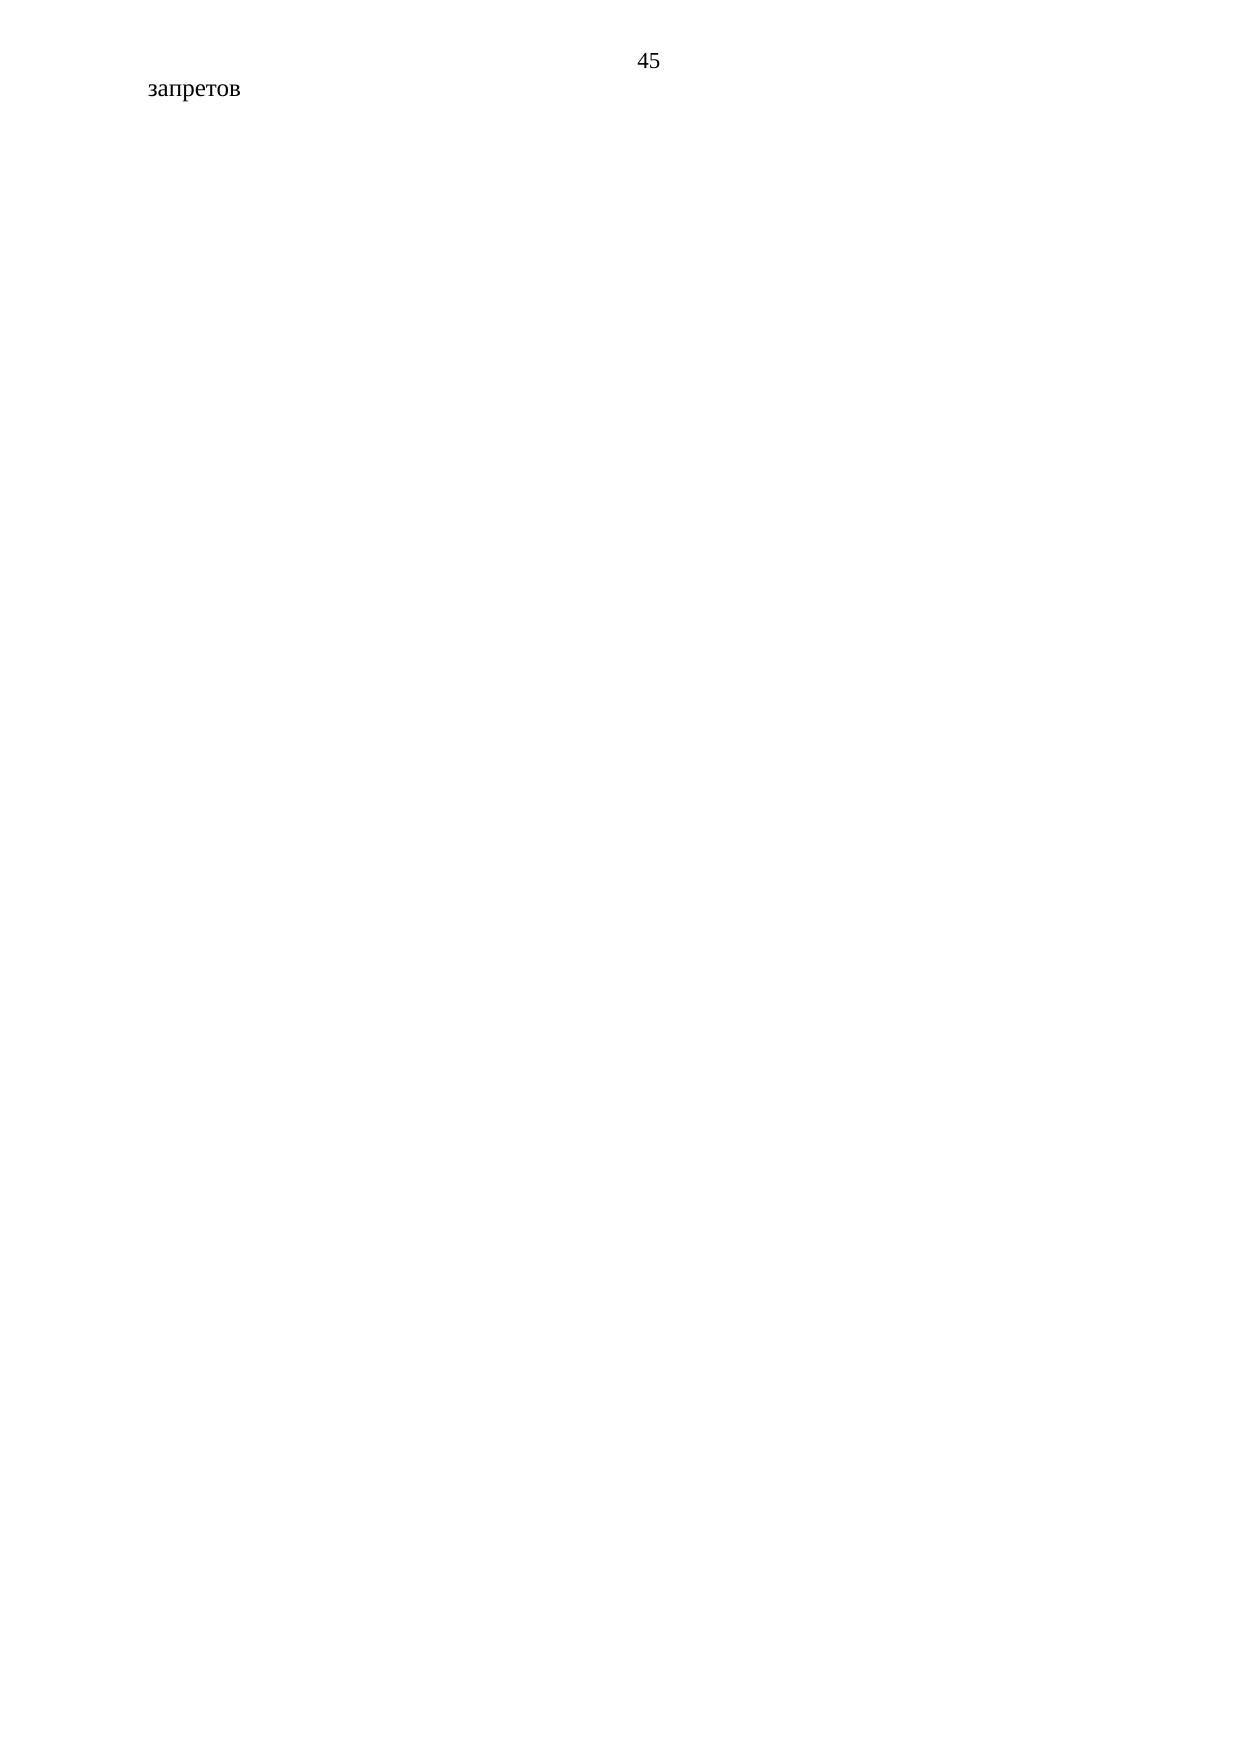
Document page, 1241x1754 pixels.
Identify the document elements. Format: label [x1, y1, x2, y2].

text [148, 73, 1152, 102]
